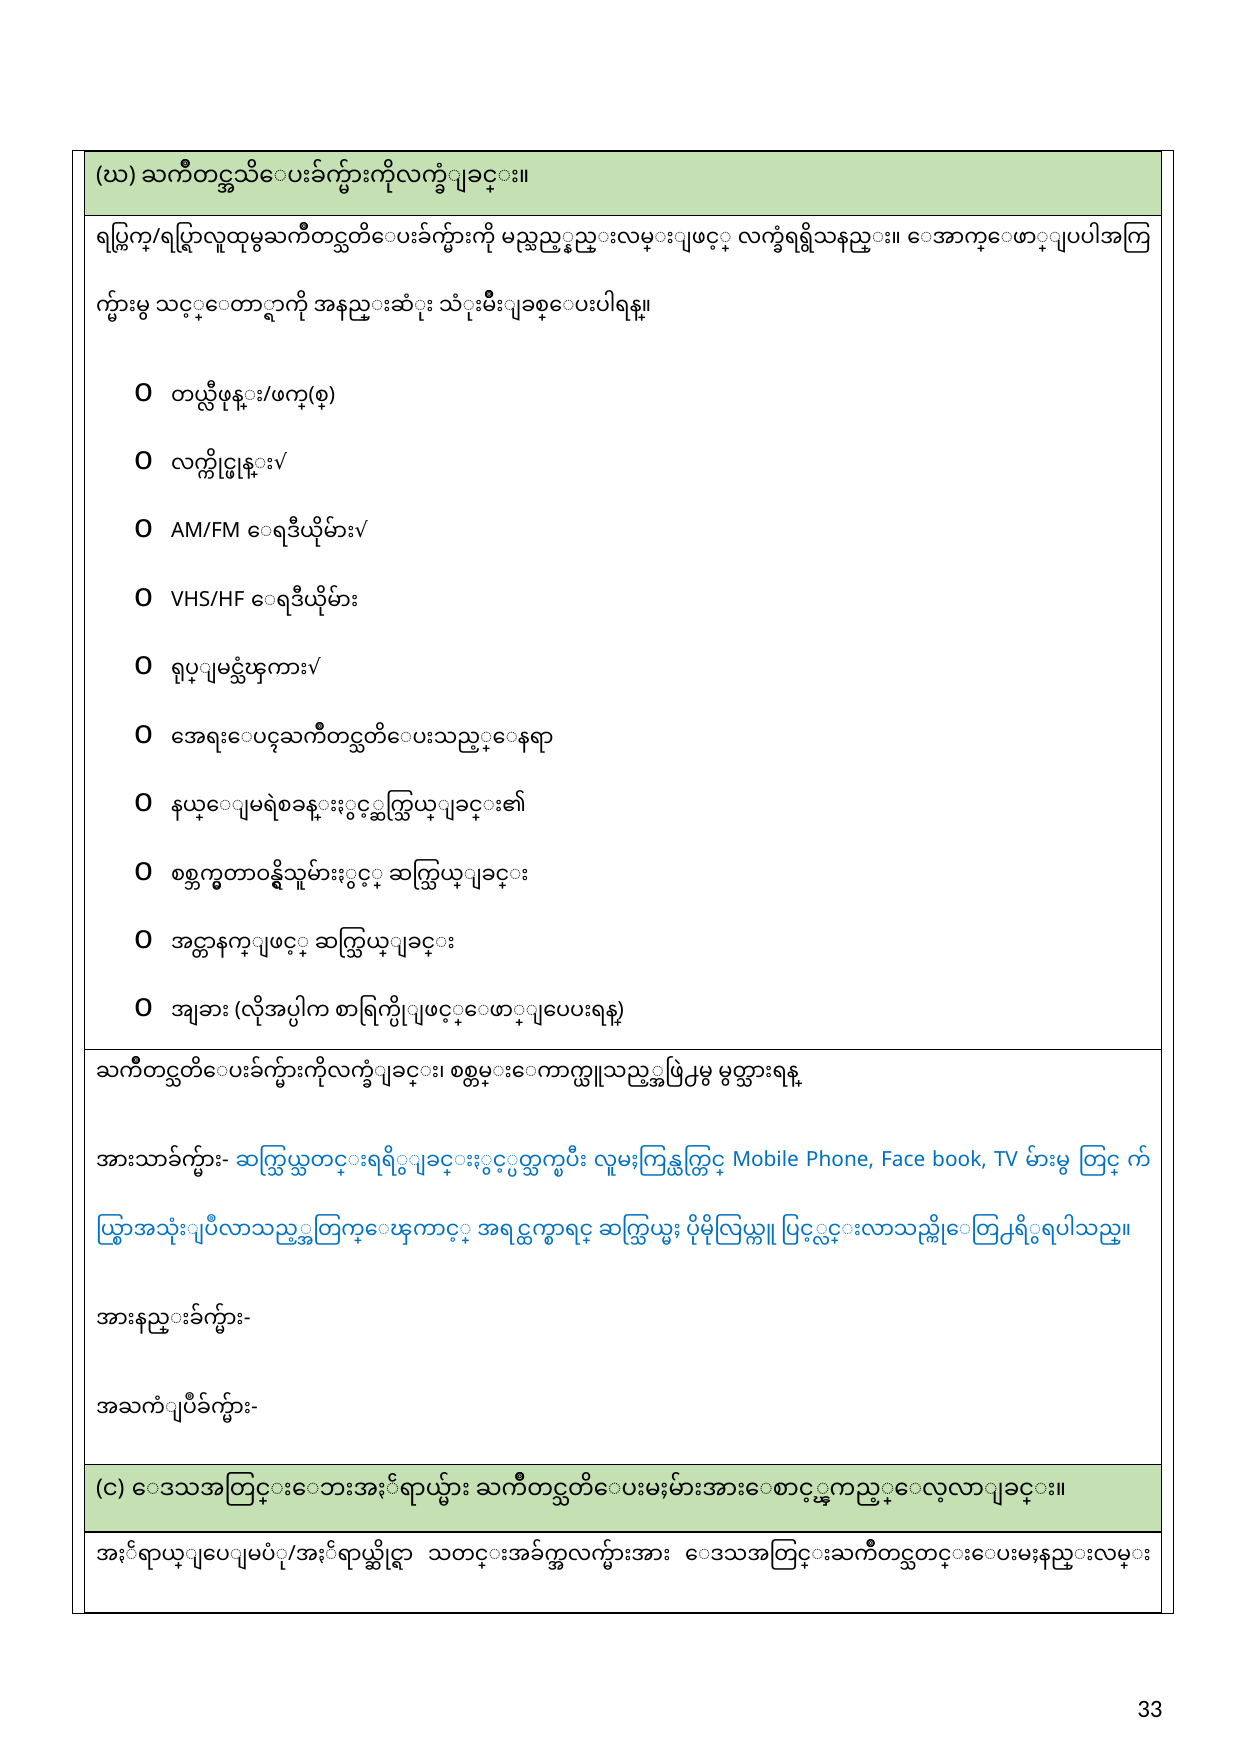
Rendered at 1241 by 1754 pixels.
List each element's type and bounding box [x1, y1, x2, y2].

table_cell [73, 151, 84, 1613]
table_cell [85, 1533, 1161, 1612]
table_cell [85, 216, 1161, 1049]
table_cell [85, 1050, 1161, 1464]
table_cell [1162, 151, 1173, 1613]
